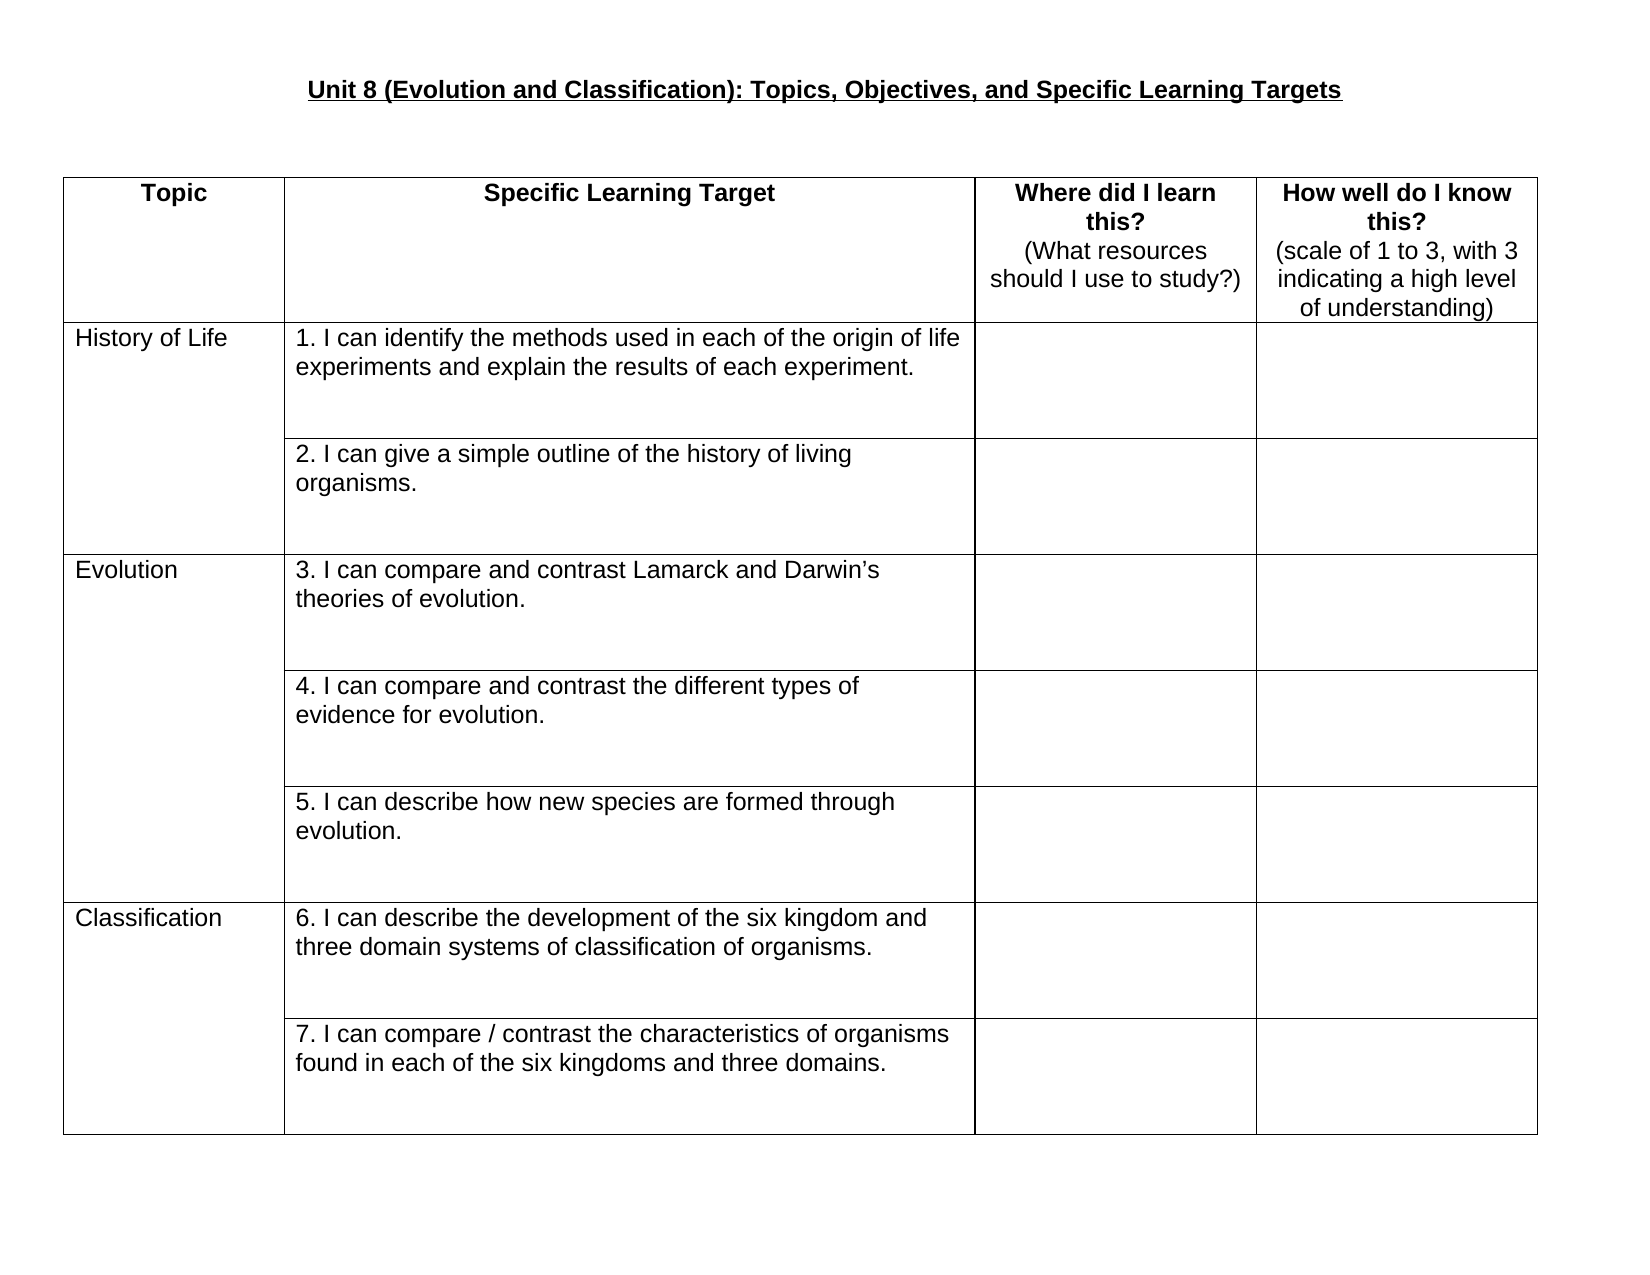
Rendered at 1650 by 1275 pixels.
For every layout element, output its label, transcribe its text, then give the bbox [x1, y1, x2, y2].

table_cell 2. I can give a simple outline of the history of living organisms. [285, 439, 974, 554]
table_header Where did I learn this? (What resources should I use to study?) [976, 178, 1256, 322]
table_cell [976, 787, 1256, 902]
table_cell [976, 1019, 1256, 1134]
table_cell [1257, 903, 1537, 1018]
table_cell 5. I can describe how new species are formed through evolution. [285, 787, 974, 902]
table_cell Classification [64, 903, 284, 1134]
text Unit 8 (Evolution and Classification): Topics, Objectives, and Specific Learning Targets [75, 75, 1575, 104]
table_cell [1257, 439, 1537, 554]
table_cell [976, 903, 1256, 1018]
table_cell 4. I can compare and contrast the different types of evidence for evolution. [285, 671, 974, 786]
table_cell 1. I can identify the methods used in each of the origin of life experiments and explain the results of each experiment. [285, 323, 974, 438]
table_header Topic [64, 178, 284, 322]
table_cell [976, 555, 1256, 670]
table_cell 7. I can compare / contrast the characteristics of organisms found in each of the six kingdoms and three domains. [285, 1019, 974, 1134]
table_cell [976, 671, 1256, 786]
table_cell Evolution [64, 555, 284, 902]
table_cell History of Life [64, 323, 284, 554]
table_cell [976, 323, 1256, 438]
table_header How well do I know this? (scale of 1 to 3, with 3 indicating a high level of understanding) [1257, 178, 1537, 322]
table_cell [1257, 787, 1537, 902]
table_header Specific Learning Target [285, 178, 974, 322]
table_cell [1257, 671, 1537, 786]
table_cell [976, 439, 1256, 554]
table_cell 3. I can compare and contrast Lamarck and Darwin’s theories of evolution. [285, 555, 974, 670]
table_cell 6. I can describe the development of the six kingdom and three domain systems of classification of organisms. [285, 903, 974, 1018]
table_cell [1257, 555, 1537, 670]
table_cell [1257, 323, 1537, 438]
table_cell [1257, 1019, 1537, 1134]
